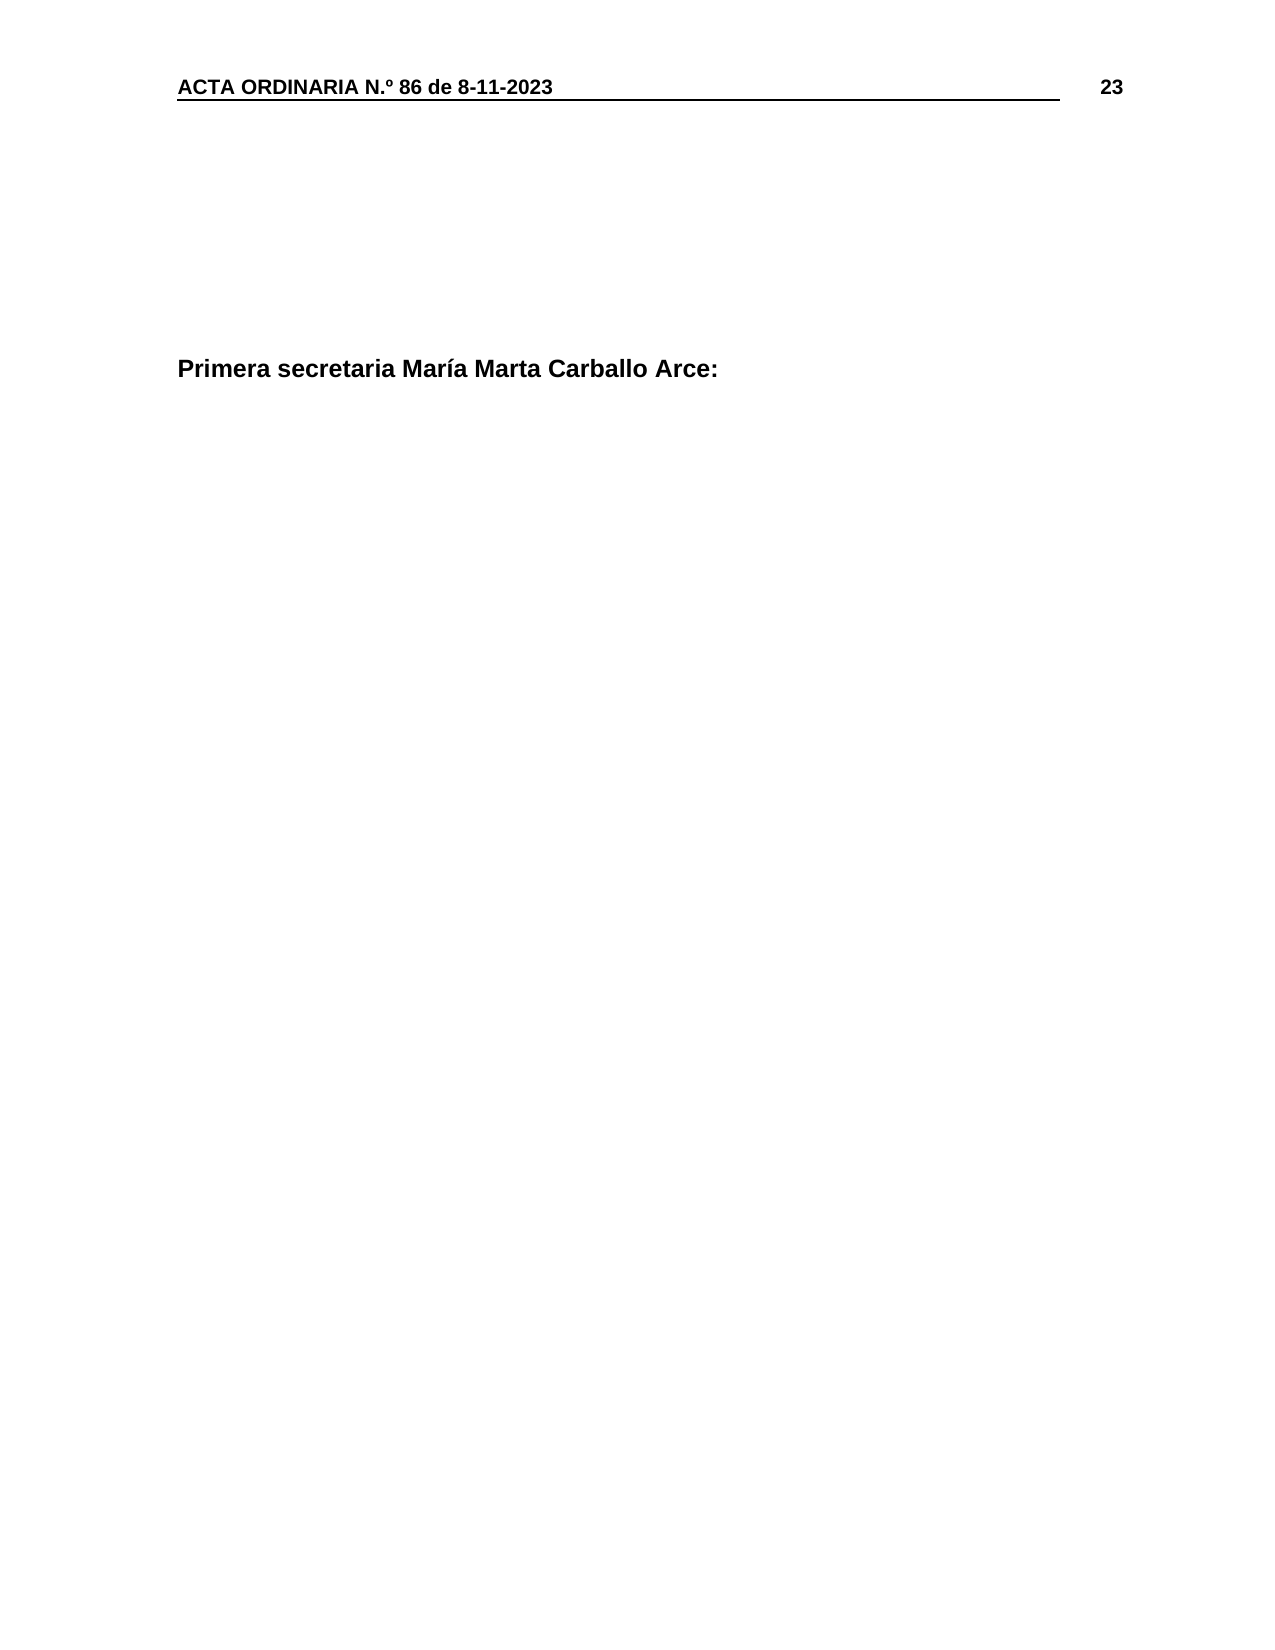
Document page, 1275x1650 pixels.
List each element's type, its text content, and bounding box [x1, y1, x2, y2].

text Primera secretaria María Marta Carballo Arce: [177, 354, 1098, 383]
